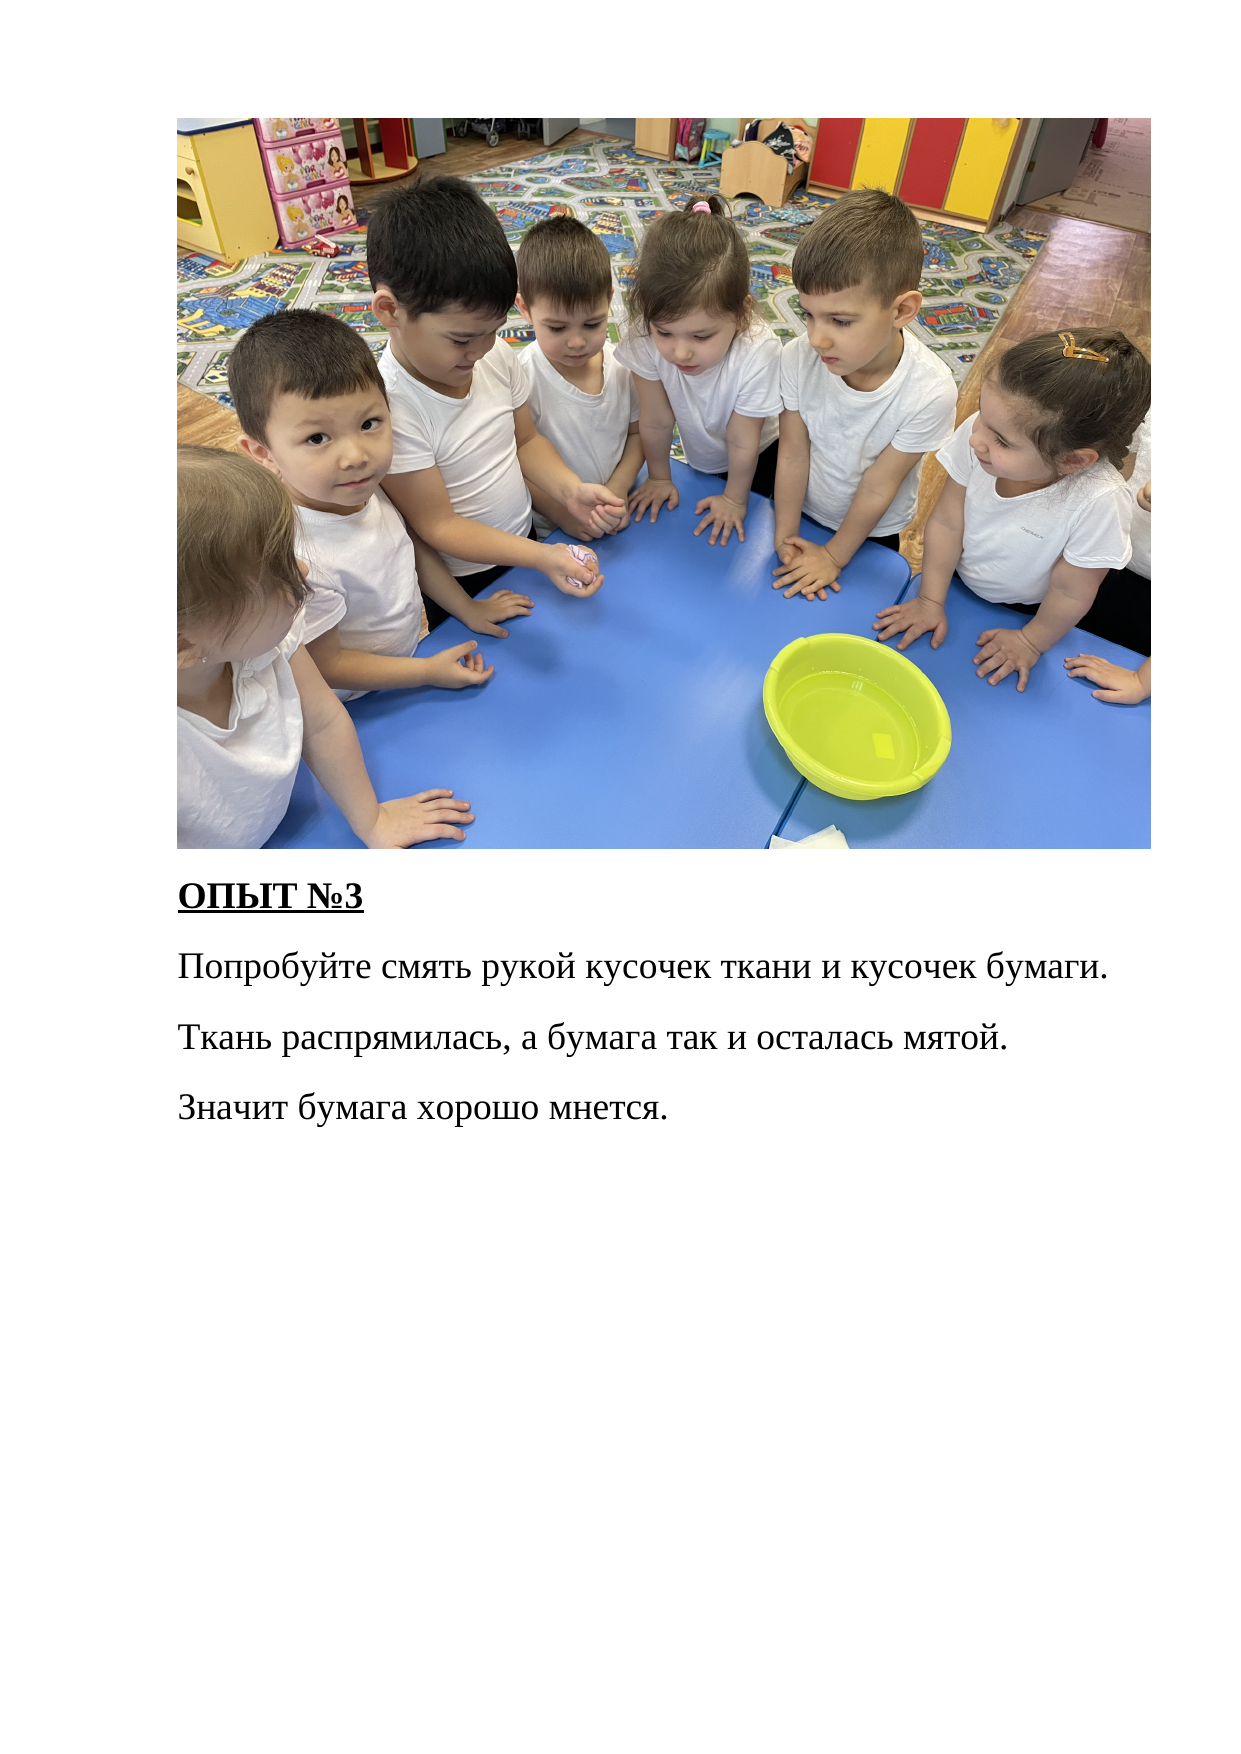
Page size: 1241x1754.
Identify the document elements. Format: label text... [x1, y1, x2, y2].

text Ткань распрямилась, а бумага так и осталась мятой. [177, 1014, 1152, 1057]
text ОПЫТ №3 [177, 873, 1152, 916]
text Попробуйте смять рукой кусочек ткани и кусочек бумаги. [177, 944, 1152, 987]
picture [177, 118, 1151, 849]
text Значит бумага хорошо мнется. [177, 1084, 1152, 1128]
